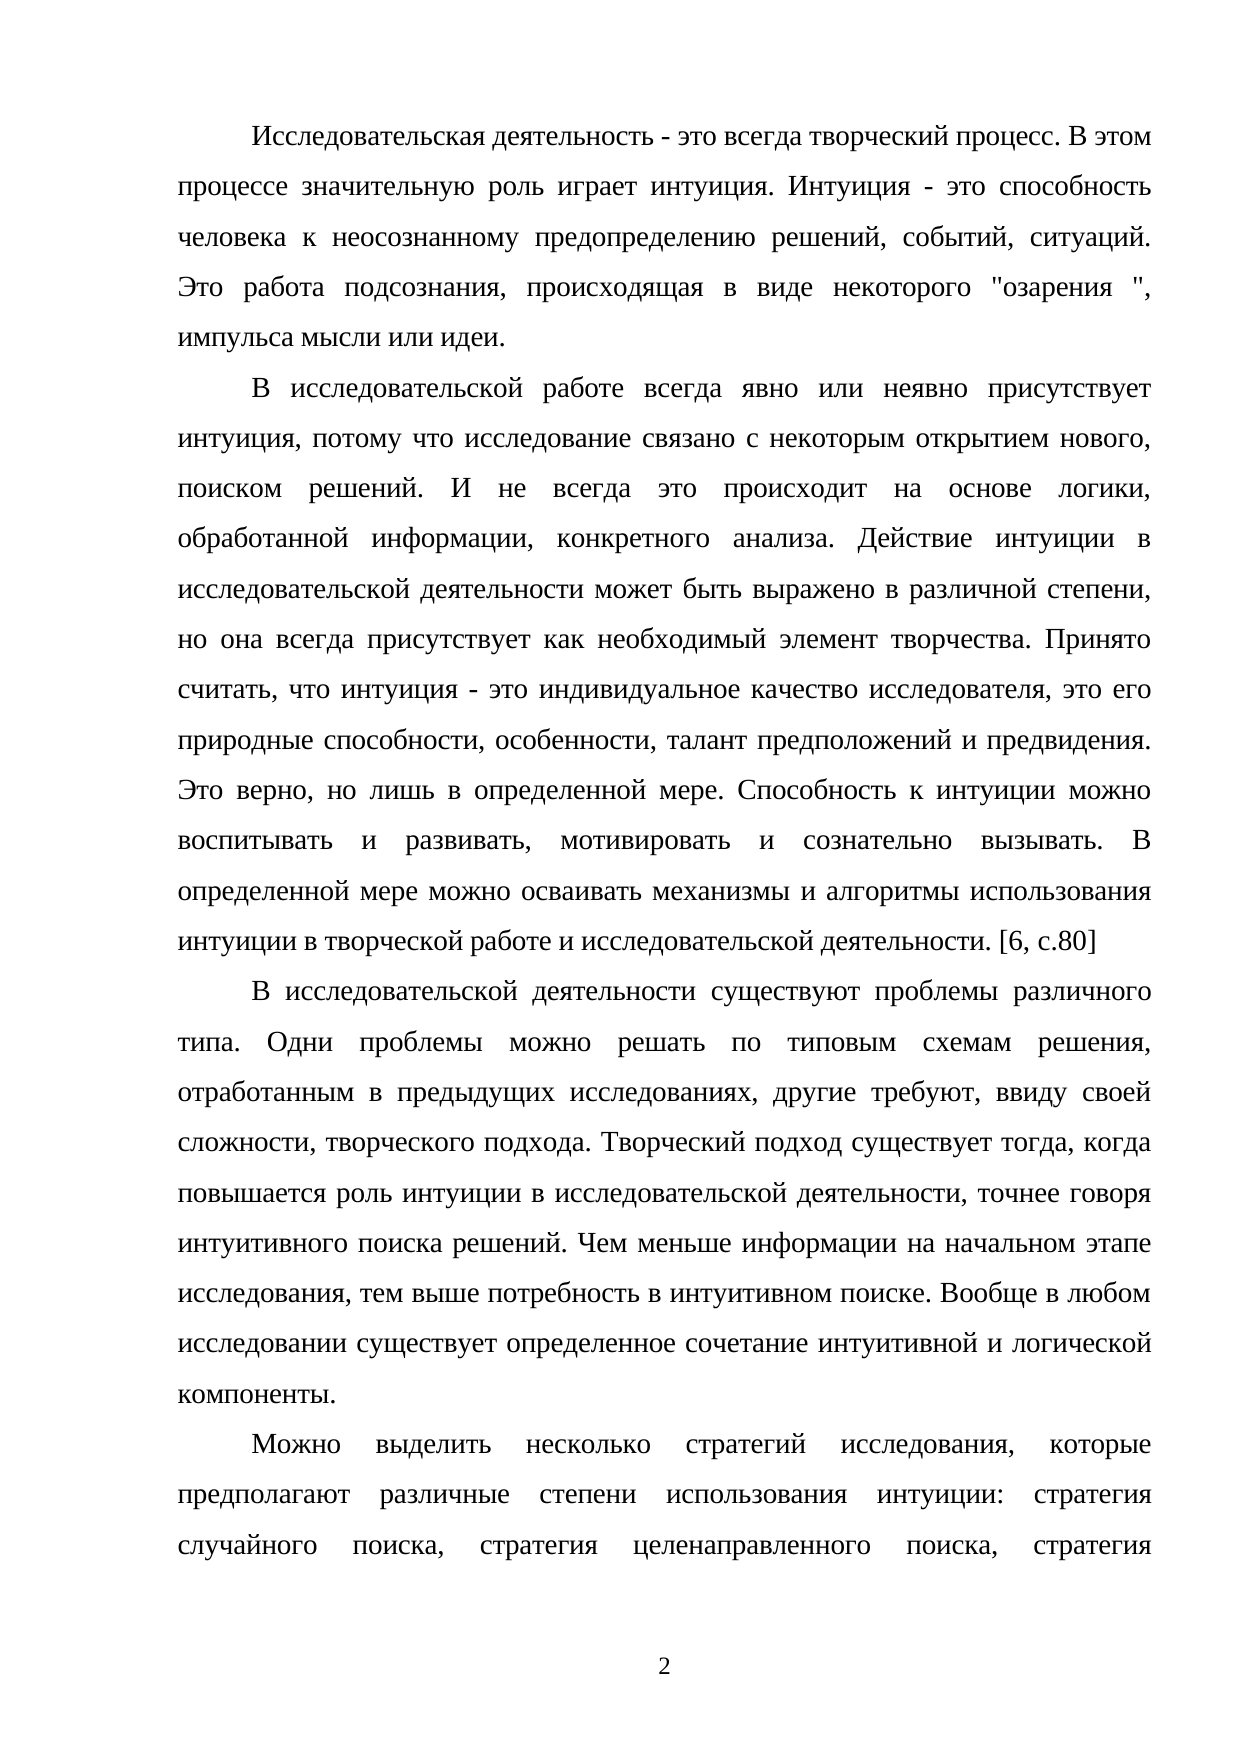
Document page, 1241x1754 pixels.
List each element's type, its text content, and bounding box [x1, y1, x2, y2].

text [177, 1426, 1152, 1560]
text В исследовательской деятельности существуют проблемы различного типа. Одни проблемы можно решать по типовым схемам решения, отработанным в предыдущих исследованиях, другие требуют, ввиду своей сложности, творческого подхода. Творческий подход существует тогда, когда повышается роль интуиции в исследовательской деятельности, точнее говоря интуитивного поиска решений. Чем меньше информации на начальном этапе исследования, тем выше потребность в интуитивном поиске. Вообще в любом исследовании существует определенное сочетание интуитивной и логической компоненты. [177, 973, 1152, 1409]
text В исследовательской работе всегда явно или неявно присутствует интуиция, потому что исследование связано с некоторым открытием нового, поиском решений. И не всегда это происходит на основе логики, обработанной информации, конкретного анализа. Действие интуиции в исследовательской деятельности может быть выражено в различной степени, но она всегда присутствует как необходимый элемент творчества. Принято считать, что интуиция - это индивидуальное качество исследователя, это его природные способности, особенности, талант предположений и предвидения. Это верно, но лишь в определенной мере. Способность к интуиции можно воспитывать и развивать, мотивировать и сознательно вызывать. В определенной мере можно осваивать механизмы и алгоритмы использования интуиции в творческой работе и исследовательской деятельности. [6, с.80] [177, 370, 1152, 957]
text Исследовательская деятельность - это всегда творческий процесс. В этом процессе значительную роль играет интуиция. Интуиция - это способность человека к неосознанному предопределению решений, событий, ситуаций. Это работа подсознания, происходящая в виде некоторого "озарения ", импульса мысли или идеи. [177, 118, 1152, 353]
